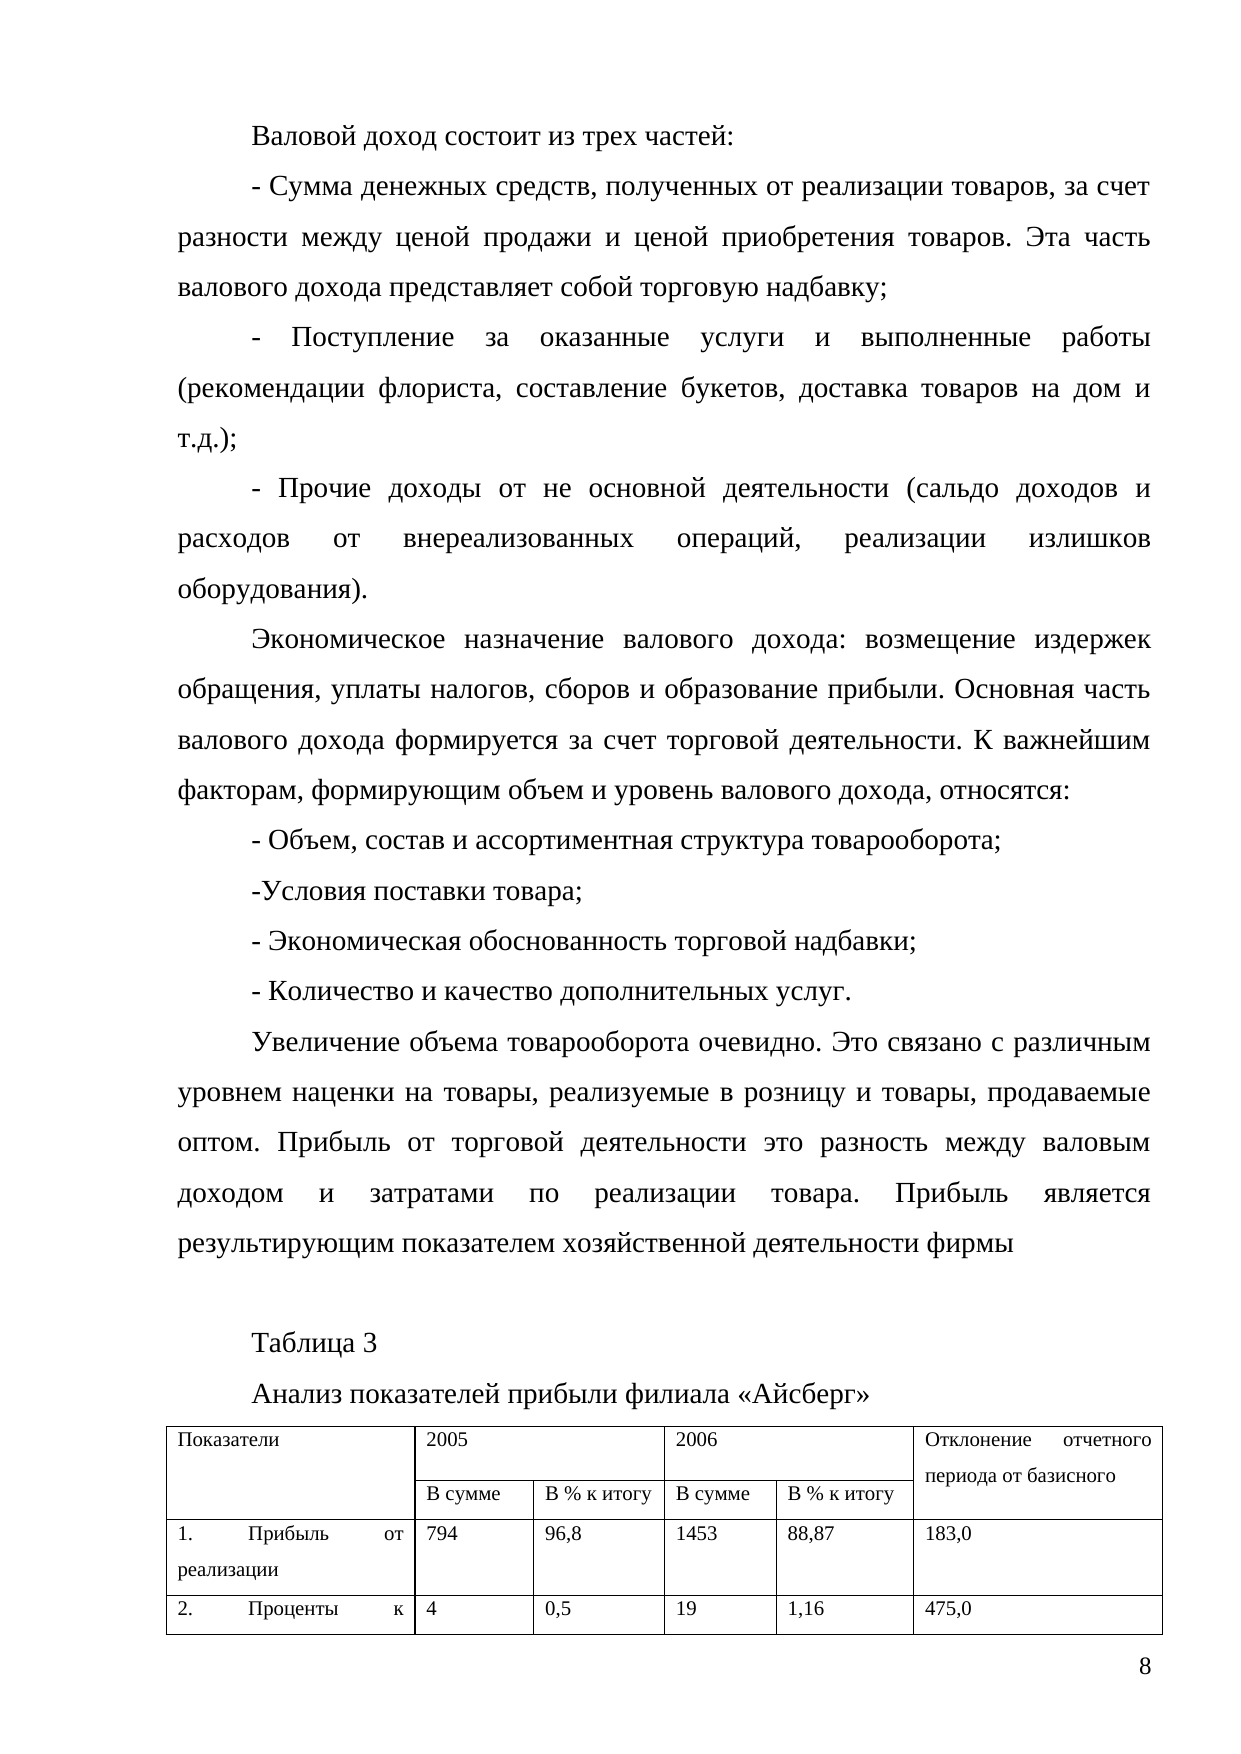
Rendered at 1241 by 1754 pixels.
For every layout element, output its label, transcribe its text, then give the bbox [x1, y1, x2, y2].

text - Поступление за оказанные услуги и выполненные работы (рекомендации флориста, составление букетов, доставка товаров на дом и т.д.); [177, 319, 1152, 453]
table_cell 1,16 [777, 1596, 913, 1634]
text Экономическое назначение валового дохода: возмещение издержек обращения, уплаты налогов, сборов и образование прибыли. Основная часть валового дохода формируется за счет торговой деятельности. К важнейшим факторам, формирующим объем и уровень валового дохода, относятся: [177, 621, 1152, 806]
table_cell 183,0 [914, 1520, 1162, 1595]
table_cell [167, 1596, 414, 1634]
text - Объем, состав и ассортиментная структура товарооборота; [177, 822, 1152, 856]
table_header 2006 [665, 1427, 913, 1480]
text Таблица 3 [177, 1326, 1152, 1359]
table_cell 794 [416, 1520, 533, 1595]
table_header Отклонение отчетного периода от базисного [914, 1427, 1162, 1519]
text - Количество и качество дополнительных услуг. [177, 973, 1152, 1007]
table_cell 0,5 [534, 1596, 664, 1634]
text Валовой доход состоит из трех частей: [177, 118, 1152, 152]
table_cell В сумме [416, 1481, 533, 1519]
text Анализ показателей прибыли филиала «Айсберг» [177, 1376, 1152, 1409]
table_cell 4 [416, 1596, 533, 1634]
table_cell 96,8 [534, 1520, 664, 1595]
text Увеличение объема товарооборота очевидно. Это связано с различным уровнем наценки на товары, реализуемые в розницу и товары, продаваемые оптом. Прибыль от торговой деятельности это разность между валовым доходом и затратами по реализации товара. Прибыль является результирующим показателем хозяйственной деятельности фирмы [177, 1024, 1152, 1258]
table_cell В % к итогу [777, 1481, 913, 1519]
table_header Показатели [167, 1427, 414, 1519]
table_cell 88,87 [777, 1520, 913, 1595]
table_cell В сумме [665, 1481, 776, 1519]
table_cell 19 [665, 1596, 776, 1634]
text - Экономическая обоснованность торговой надбавки; [177, 923, 1152, 957]
table_header 2005 [416, 1427, 664, 1480]
table_cell В % к итогу [534, 1481, 664, 1519]
text - Сумма денежных средств, полученных от реализации товаров, за счет разности между ценой продажи и ценой приобретения товаров. Эта часть валового дохода представляет собой торговую надбавку; [177, 168, 1152, 303]
table_cell 1453 [665, 1520, 776, 1595]
text - Прочие доходы от не основной деятельности (сальдо доходов и расходов от внереализованных операций, реализации излишков оборудования). [177, 470, 1152, 604]
text -Условия поставки товара; [177, 873, 1152, 906]
table_cell 475,0 [914, 1596, 1162, 1634]
table_cell 1. Прибыль от реализации [167, 1520, 414, 1595]
